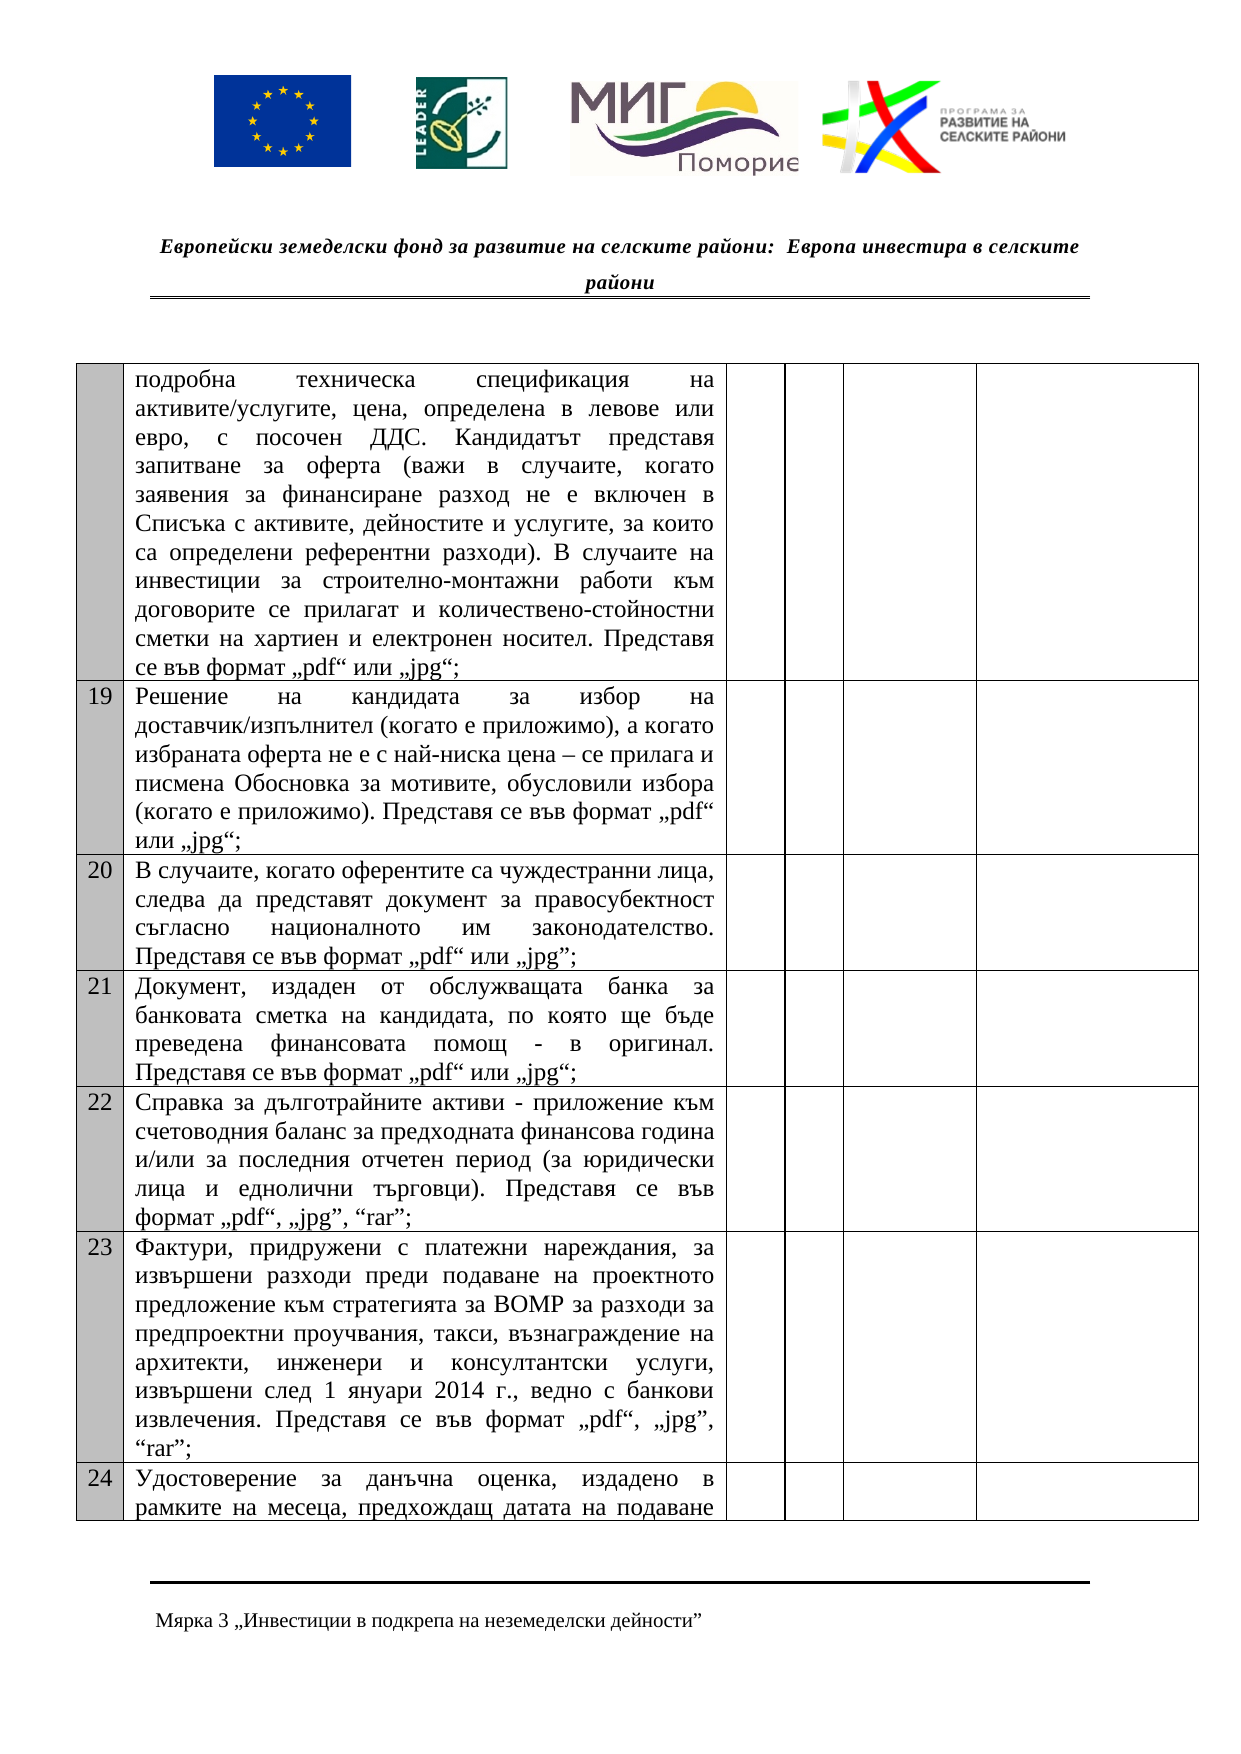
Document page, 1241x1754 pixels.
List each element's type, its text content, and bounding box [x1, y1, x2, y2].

table_cell [977, 1087, 1198, 1231]
table_cell Документ, издаден от обслужващата банка за банковата сметка на кандидата, по която ще бъде преведена финансовата помощ - в оригинал. Представя се във формат „pdf“ или „jpg“; [124, 971, 726, 1086]
table_cell [727, 681, 784, 854]
table_cell 21 [77, 971, 123, 1086]
picture [214, 75, 352, 167]
table_cell [977, 971, 1198, 1086]
picture [808, 73, 1076, 180]
table_cell Решение на кандидата за избор на доставчик/изпълнител (когато е приложимо), а когато избраната оферта не е с най-ниска цена – се прилага и писмена Обосновка за мотивите, обусловили избора (когато е приложимо). Представя се във формат „pdf“ или „jpg“; [124, 681, 726, 854]
table_cell [727, 364, 784, 680]
table_cell [977, 364, 1198, 680]
table_cell [727, 971, 784, 1086]
table_cell [786, 855, 843, 970]
table_cell [727, 855, 784, 970]
table_cell [786, 681, 843, 854]
table_cell [844, 364, 976, 680]
table_cell [844, 1087, 976, 1231]
table_cell [977, 681, 1198, 854]
table_cell Справка за дълготрайните активи - приложение към счетоводния баланс за предходната финансова година и/или за последния отчетен период (за юридически лица и еднолични търговци). Представя се във формат „pdf“, „jpg”, “rar”; [124, 1087, 726, 1231]
table_cell 24 [77, 1463, 123, 1520]
table_cell 23 [77, 1232, 123, 1462]
table_cell [977, 1463, 1198, 1520]
table_cell Фактури, придружени с платежни нареждания, за извършени разходи преди подаване на проектното предложение към стратегията за ВОМР за разходи за предпроектни проучвания, такси, възнаграждение на архитекти, инженери и консултантски услуги, извършени след 1 януари 2014 г., ведно с банкови извлечения. Представя се във формат „pdf“, „jpg”, “rar”; [124, 1232, 726, 1462]
table_cell [844, 1232, 976, 1462]
table_cell В случаите, когато оферентите са чуждестранни лица, следва да представят документ за правосубектност съгласно националното им законодателство. Представя се във формат „pdf“ или „jpg”; [124, 855, 726, 970]
picture [416, 77, 508, 169]
table_cell [727, 1463, 784, 1520]
table_cell 19 [77, 681, 123, 854]
table_cell [786, 1463, 843, 1520]
table_cell 20 [77, 855, 123, 970]
table_cell 22 [77, 1087, 123, 1231]
table_cell 18 [77, 364, 123, 680]
table_cell [977, 1232, 1198, 1462]
table_cell [844, 681, 976, 854]
table_cell [786, 1087, 843, 1231]
table_cell [786, 364, 843, 680]
table_cell [786, 971, 843, 1086]
table_cell [844, 1463, 976, 1520]
table_cell [977, 855, 1198, 970]
table_cell [844, 855, 976, 970]
table_cell [727, 1232, 784, 1462]
table_cell [727, 1087, 784, 1231]
table_cell [844, 971, 976, 1086]
table_cell [786, 1232, 843, 1462]
picture [570, 81, 799, 176]
